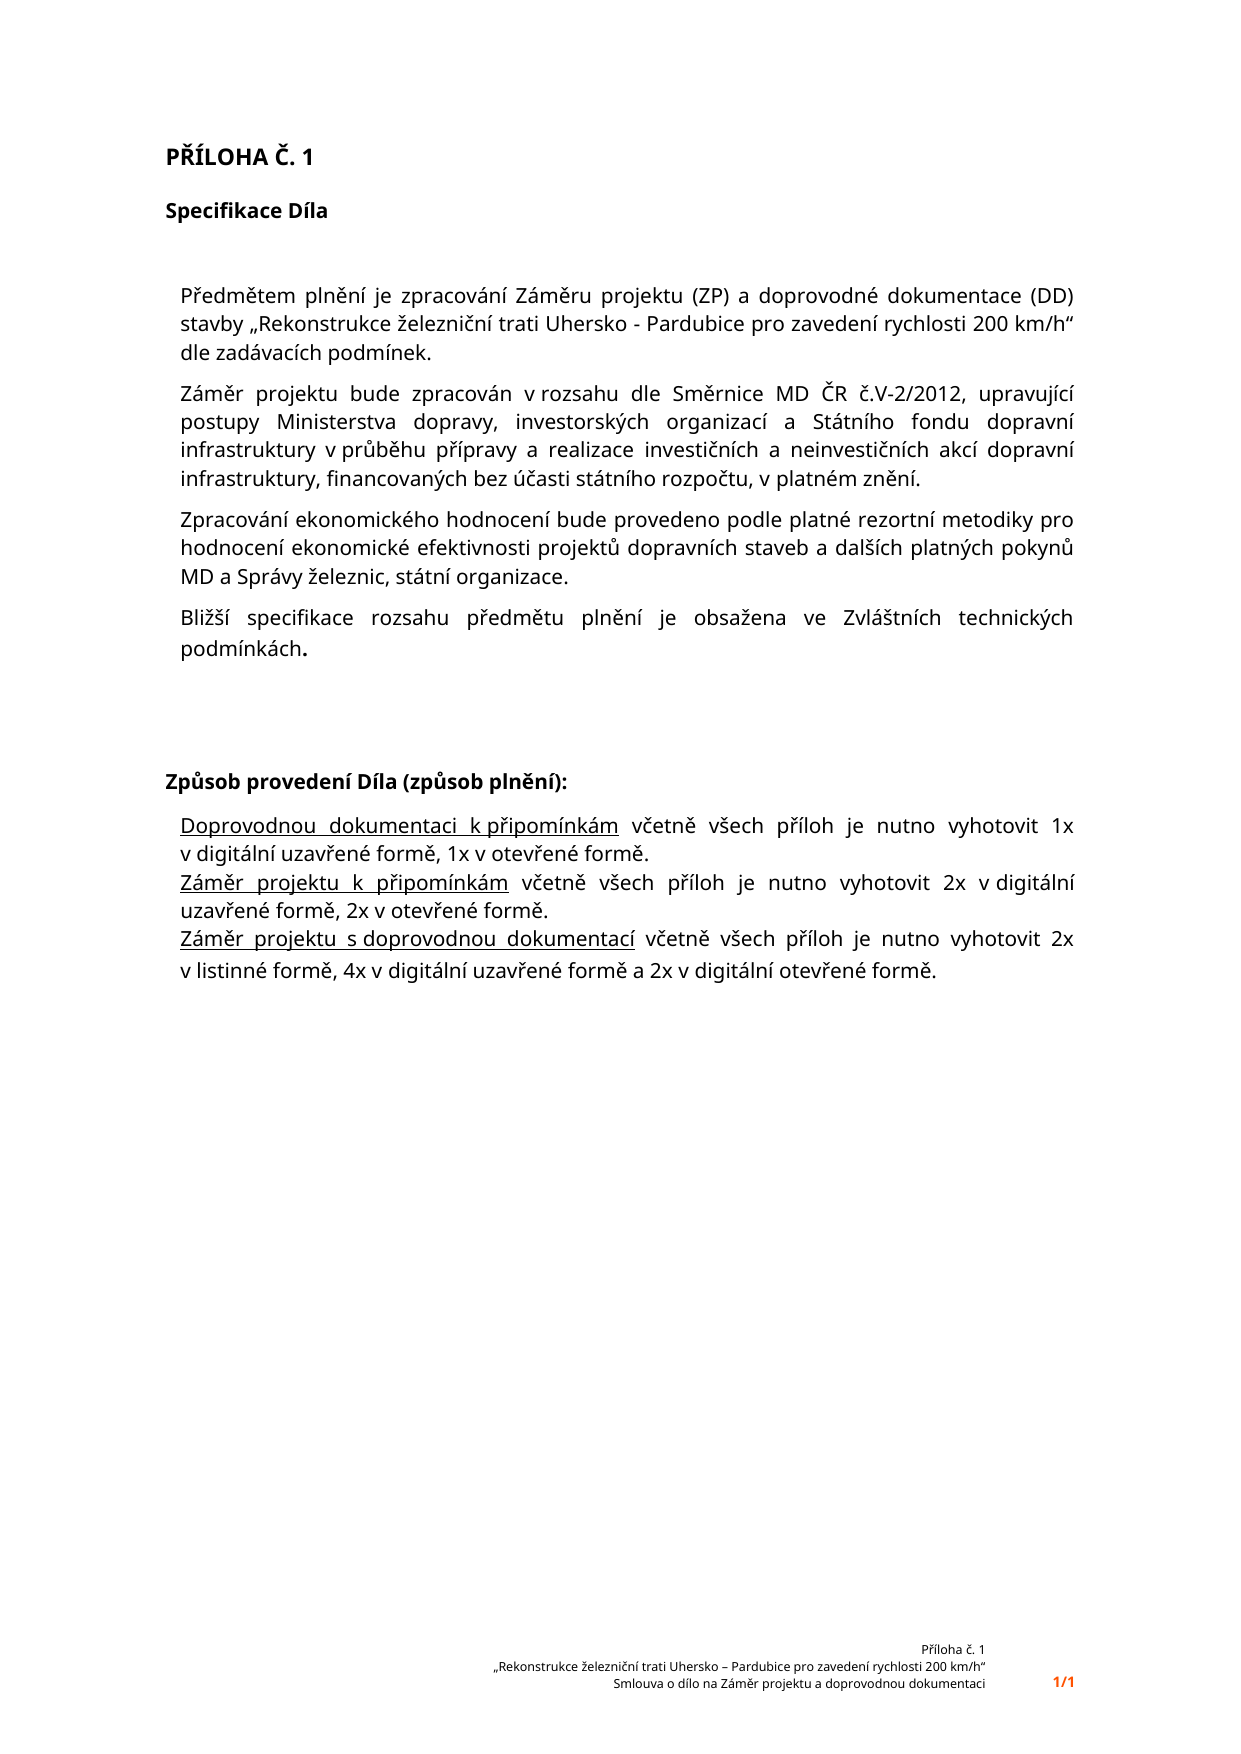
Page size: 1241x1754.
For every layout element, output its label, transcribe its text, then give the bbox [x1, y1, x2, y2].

text Bližší specifikace rozsahu předmětu plnění je obsažena ve Zvláštních technických podmínkách. [180, 603, 1075, 662]
text Zpracování ekonomického hodnocení bude provedeno podle platné rezortní metodiky pro hodnocení ekonomické efektivnosti projektů dopravních staveb a dalších platných pokynů MD a Správy železnic, státní organizace. [180, 505, 1075, 590]
text Specifikace Díla [165, 197, 1075, 225]
text Záměr projektu bude zpracován v rozsahu dle Směrnice MD ČR č.V-2/2012, upravující postupy Ministerstva dopravy, investorských organizací a Státního fondu dopravní infrastruktury v průběhu přípravy a realizace investičních a neinvestičních akcí dopravní infrastruktury, financovaných bez účasti státního rozpočtu, v platném znění. [180, 379, 1075, 492]
text Záměr projektu s doprovodnou dokumentací včetně všech příloh je nutno vyhotovit 2x v listinné formě, 4x v digitální uzavřené formě a 2x v digitální otevřené formě. [180, 924, 1075, 984]
text Příloha č. 1 [165, 141, 1075, 173]
text Záměr projektu k připomínkám včetně všech příloh je nutno vyhotovit 2x v digitální uzavřené formě, 2x v otevřené formě. [180, 868, 1075, 924]
text Doprovodnou dokumentaci k připomínkám včetně všech příloh je nutno vyhotovit 1x v digitální uzavřené formě, 1x v otevřené formě. [180, 811, 1075, 868]
text Způsob provedení Díla (způsob plnění): [165, 767, 1075, 796]
text Předmětem plnění je zpracování Záměru projektu (ZP) a doprovodné dokumentace (DD) stavby „Rekonstrukce železniční trati Uhersko - Pardubice pro zavedení rychlosti 200 km/h“ dle zadávacích podmínek. [180, 281, 1075, 366]
